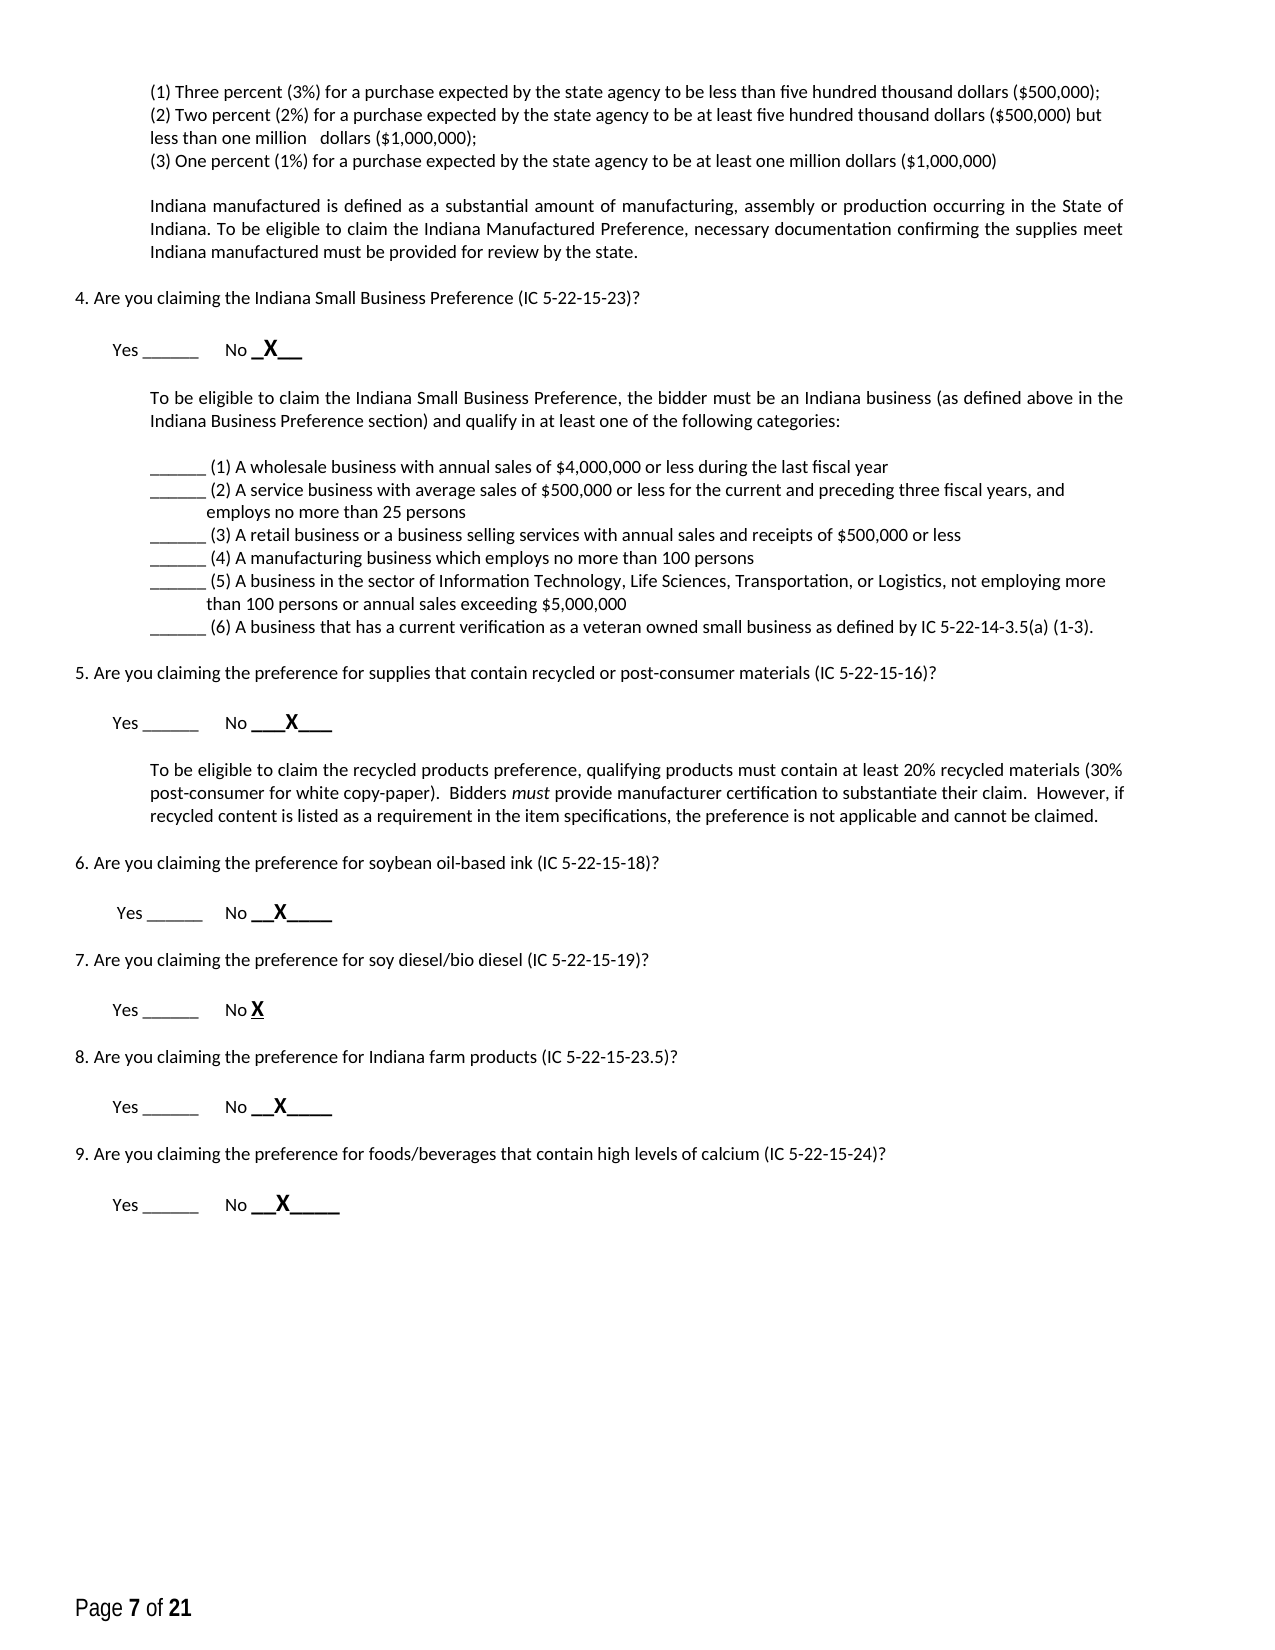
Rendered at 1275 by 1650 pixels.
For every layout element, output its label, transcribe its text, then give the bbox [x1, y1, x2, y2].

list Are you claiming the preference for soybean oil-based ink (IC 5-22-15-18)? [75, 851, 1200, 874]
text ______ (1) A wholesale business with annual sales of $4,000,000 or less during the last fiscal year [150, 455, 1125, 478]
text Indiana manufactured is defined as a substantial amount of manufacturing, assembly or production occurring in the State of Indiana. To be eligible to claim the Indiana Manufactured Preference, necessary documentation confirming the supplies meet Indiana manufactured must be provided for review by the state. [150, 195, 1125, 263]
text (2) Two percent (2%) for a purchase expected by the state agency to be at least five hundred thousand dollars ($500,000) but less than one million dollars ($1,000,000); [150, 103, 1125, 149]
list Are you claiming the preference for soy diesel/bio diesel (IC 5-22-15-19)? [75, 948, 1200, 971]
text Yes ______ No X [75, 994, 1200, 1022]
list Are you claiming the Indiana Small Business Preference (IC 5-22-15-23)? [75, 286, 1200, 309]
text ______ (3) A retail business or a business selling services with annual sales and receipts of $500,000 or less [150, 523, 1125, 546]
text Yes ______ No __X____ [112, 1091, 1200, 1119]
text (1) Three percent (3%) for a purchase expected by the state agency to be less than five hundred thousand dollars ($500,000); [150, 80, 1125, 103]
text Yes ______ No __X____ [75, 1187, 1200, 1218]
text ______ (2) A service business with average sales of $500,000 or less for the current and preceding three fiscal years, and employs no more than 25 persons [150, 478, 1125, 523]
text To be eligible to claim the recycled products preference, qualifying products must contain at least 20% recycled materials (30% post-consumer for white copy-paper). Bidders must provide manufacturer certification to substantiate their claim. However, if recycled content is listed as a requirement in the item specifications, the preference is not applicable and cannot be claimed. [150, 758, 1125, 828]
text ______ (6) A business that has a current verification as a veteran owned small business as defined by IC 5-22-14-3.5(a) (1-3). [150, 615, 1200, 638]
text Yes ______ No __X____ [75, 897, 1200, 925]
list Are you claiming the preference for supplies that contain recycled or post-consumer materials (IC 5-22-15-16)? [75, 661, 1200, 684]
text ______ (5) A business in the sector of Information Technology, Life Sciences, Transportation, or Logistics, not employing more than 100 persons or annual sales exceeding $5,000,000 [150, 569, 1125, 615]
text Yes ______ No ___X___ [75, 707, 1200, 735]
text ______ (4) A manufacturing business which employs no more than 100 persons [150, 546, 1125, 569]
text To be eligible to claim the Indiana Small Business Preference, the bidder must be an Indiana business (as defined above in the Indiana Business Preference section) and qualify in at least one of the following categories: [150, 386, 1125, 432]
list Are you claiming the preference for Indiana farm products (IC 5-22-15-23.5)? [75, 1045, 1200, 1068]
text (3) One percent (1%) for a purchase expected by the state agency to be at least one million dollars ($1,000,000) [150, 149, 1125, 172]
list Are you claiming the preference for foods/beverages that contain high levels of calcium (IC 5-22-15-24)? [75, 1142, 1200, 1164]
text Yes ______ No _X__ [75, 332, 1200, 363]
